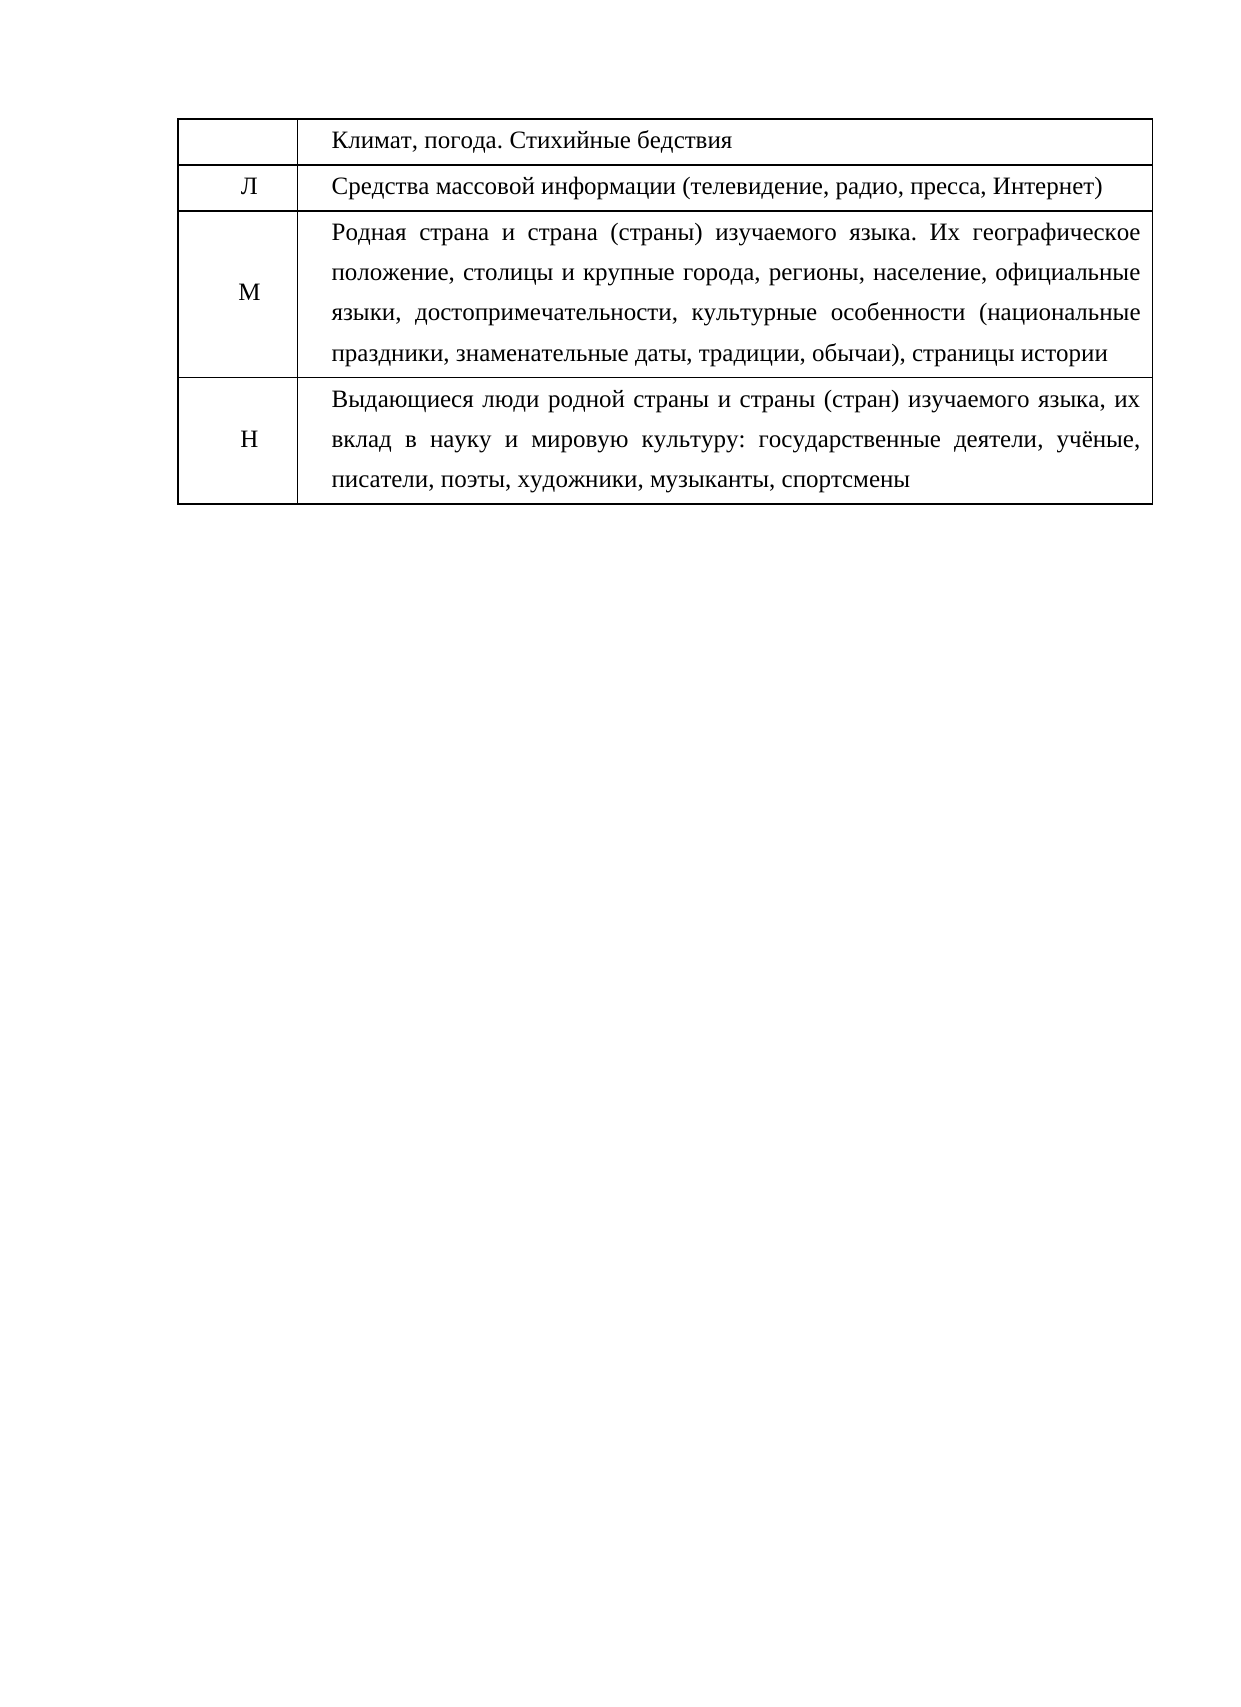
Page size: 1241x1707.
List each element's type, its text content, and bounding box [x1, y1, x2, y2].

table_cell Родная страна и страна (страны) изучаемого языка. Их географическое положение, столицы и крупные города, регионы, население, официальные языки, достопримечательности, культурные особенности (национальные праздники, знаменательные даты, традиции, обычаи), страницы истории [298, 212, 1152, 377]
table_cell Н [179, 378, 297, 503]
table_cell Выдающиеся люди родной страны и страны (стран) изучаемого языка, их вклад в науку и мировую культуру: государственные деятели, учёные, писатели, поэты, художники, музыканты, спортсмены [298, 378, 1152, 503]
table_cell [298, 120, 1152, 164]
table_cell М [179, 212, 297, 377]
table_cell К [179, 120, 297, 164]
table_cell Средства массовой информации (телевидение, радио, пресса, Интернет) [298, 166, 1152, 210]
table_cell Л [179, 166, 297, 210]
